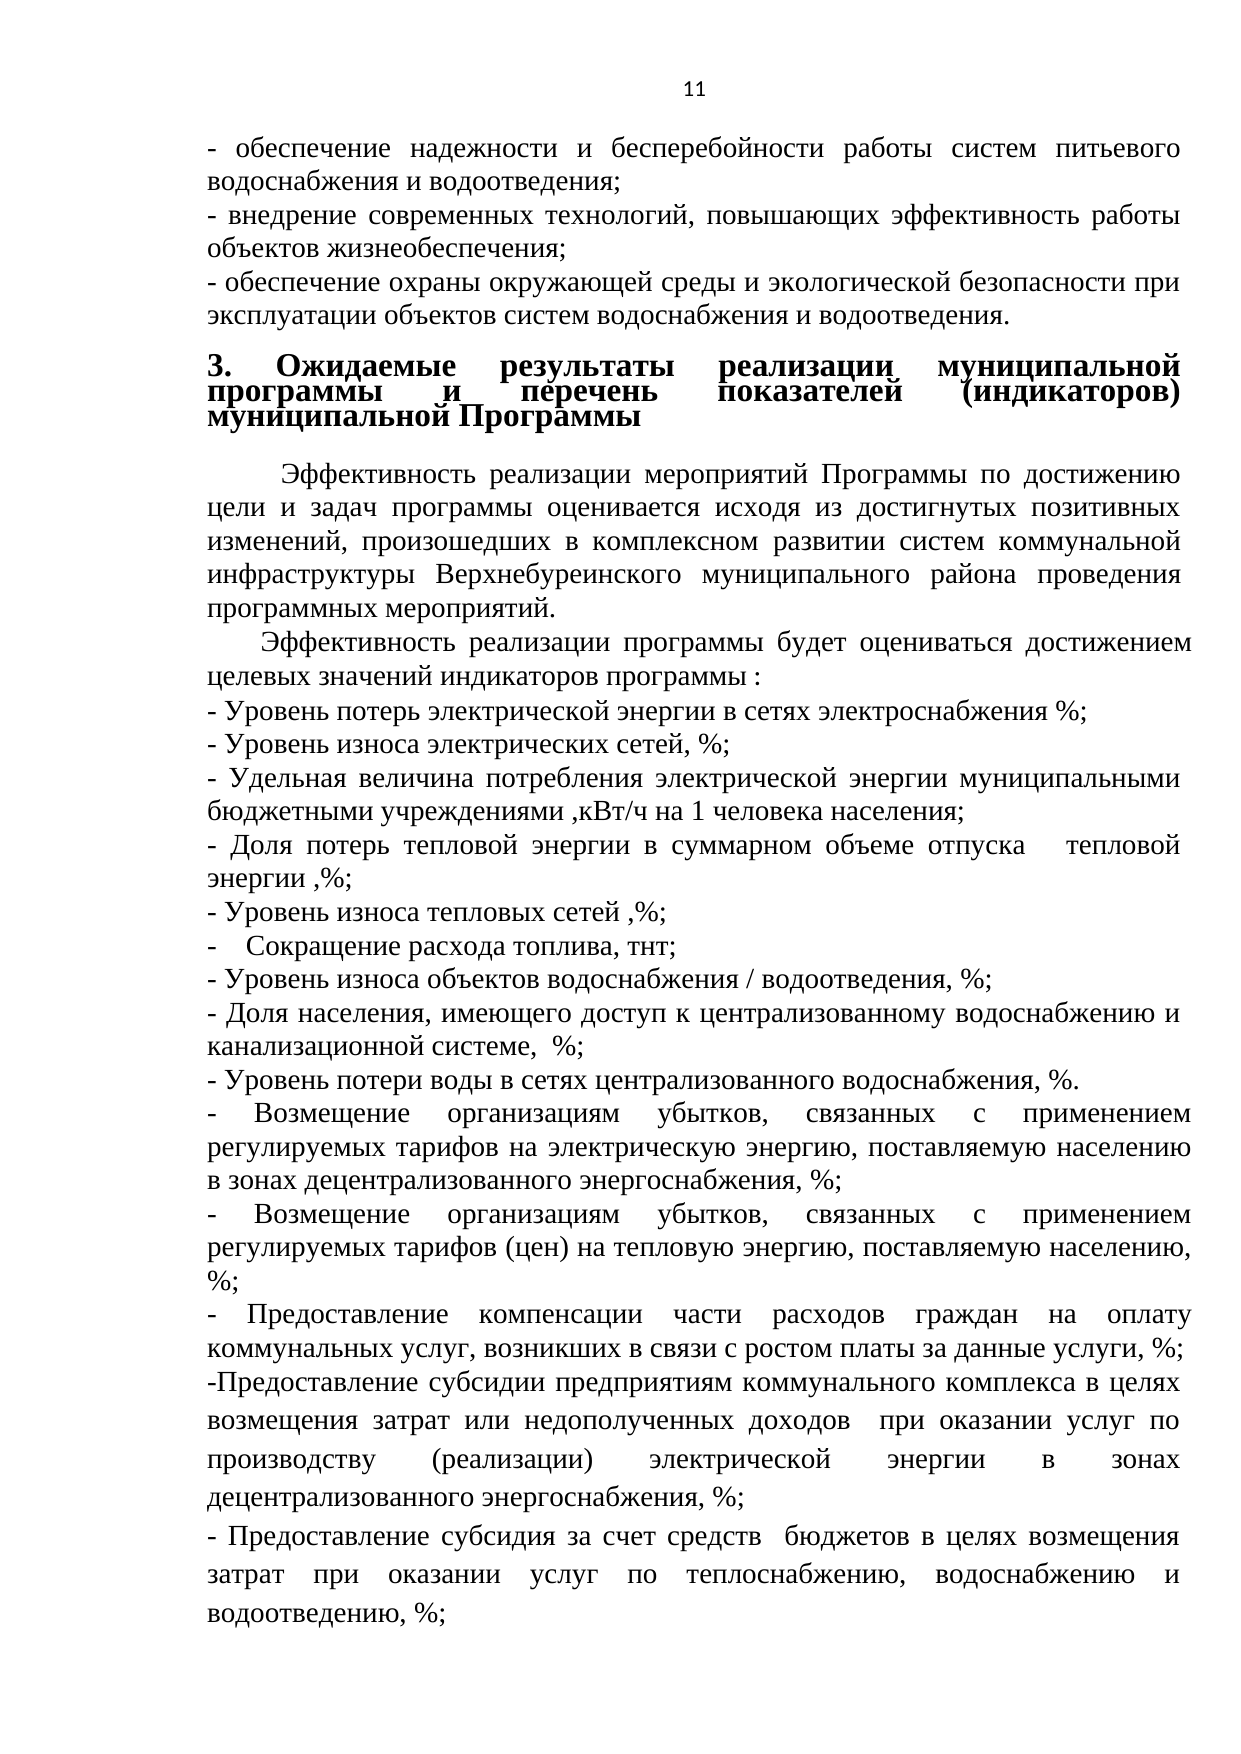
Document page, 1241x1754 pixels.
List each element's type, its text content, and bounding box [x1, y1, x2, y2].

text - Предоставление компенсации части расходов граждан на оплату коммунальных услуг, возникших в связи с ростом платы за данные услуги, %; [207, 1297, 1192, 1364]
text - Сокращение расхода топлива, тнт; [207, 928, 1181, 961]
text - Уровень износа электрических сетей, %; [207, 726, 1181, 760]
text - Удельная величина потребления электрической энергии муниципальными бюджетными учреждениями ,кВт/ч на 1 человека населения; [207, 760, 1181, 827]
text - Возмещение организациям убытков, связанных с применением регулируемых тарифов (цен) на тепловую энергию, поставляемую населению, %; [207, 1196, 1192, 1297]
text - обеспечение охраны окружающей среды и экологической безопасности при эксплуатации объектов систем водоснабжения и водоотведения. [207, 264, 1181, 331]
text - обеспечение надежности и бесперебойности работы систем питьевого водоснабжения и водоотведения; [207, 130, 1181, 197]
text - Доля населения, имеющего доступ к централизованному водоснабжению и канализационной системе, %; [207, 995, 1181, 1062]
text - Уровень потери воды в сетях централизованного водоснабжения, %. [207, 1062, 1192, 1095]
text Эффективность реализации мероприятий Программы по достижению цели и задач программы оценивается исходя из достигнутых позитивных изменений, произошедших в комплексном развитии систем коммунальной инфраструктуры Верхнебуреинского муниципального района проведения программных мероприятий. [207, 456, 1181, 624]
text - Возмещение организациям убытков, связанных с применением регулируемых тарифов на электрическую энергию, поставляемую населению в зонах децентрализованного энергоснабжения, %; [207, 1095, 1192, 1196]
text -Предоставление субсидии предприятиям коммунального комплекса в целях возмещения затрат или недополученных доходов при оказании услуг по производству (реализации) электрической энергии в зонах децентрализованного энергоснабжения, %; [207, 1364, 1181, 1513]
text 3. Ожидаемые результаты реализации муниципальной программы и перечень показателей (индикаторов) муниципальной Программы [207, 356, 1181, 431]
text - Уровень потерь электрической энергии в сетях электроснабжения %; [207, 693, 1181, 726]
text - Уровень износа объектов водоснабжения / водоотведения, %; [207, 961, 1181, 995]
text - внедрение современных технологий, повышающих эффективность работы объектов жизнеобеспечения; [207, 197, 1181, 264]
text - Доля потерь тепловой энергии в суммарном объеме отпуска тепловой энергии ,%; [207, 827, 1181, 894]
text Эффективность реализации программы будет оцениваться достижением целевых значений индикаторов программы : [207, 624, 1192, 693]
text - Уровень износа тепловых сетей ,%; [207, 894, 1181, 928]
text - Предоставление субсидия за счет средств бюджетов в целях возмещения затрат при оказании услуг по теплоснабжению, водоснабжению и водоотведению, %; [207, 1518, 1181, 1628]
